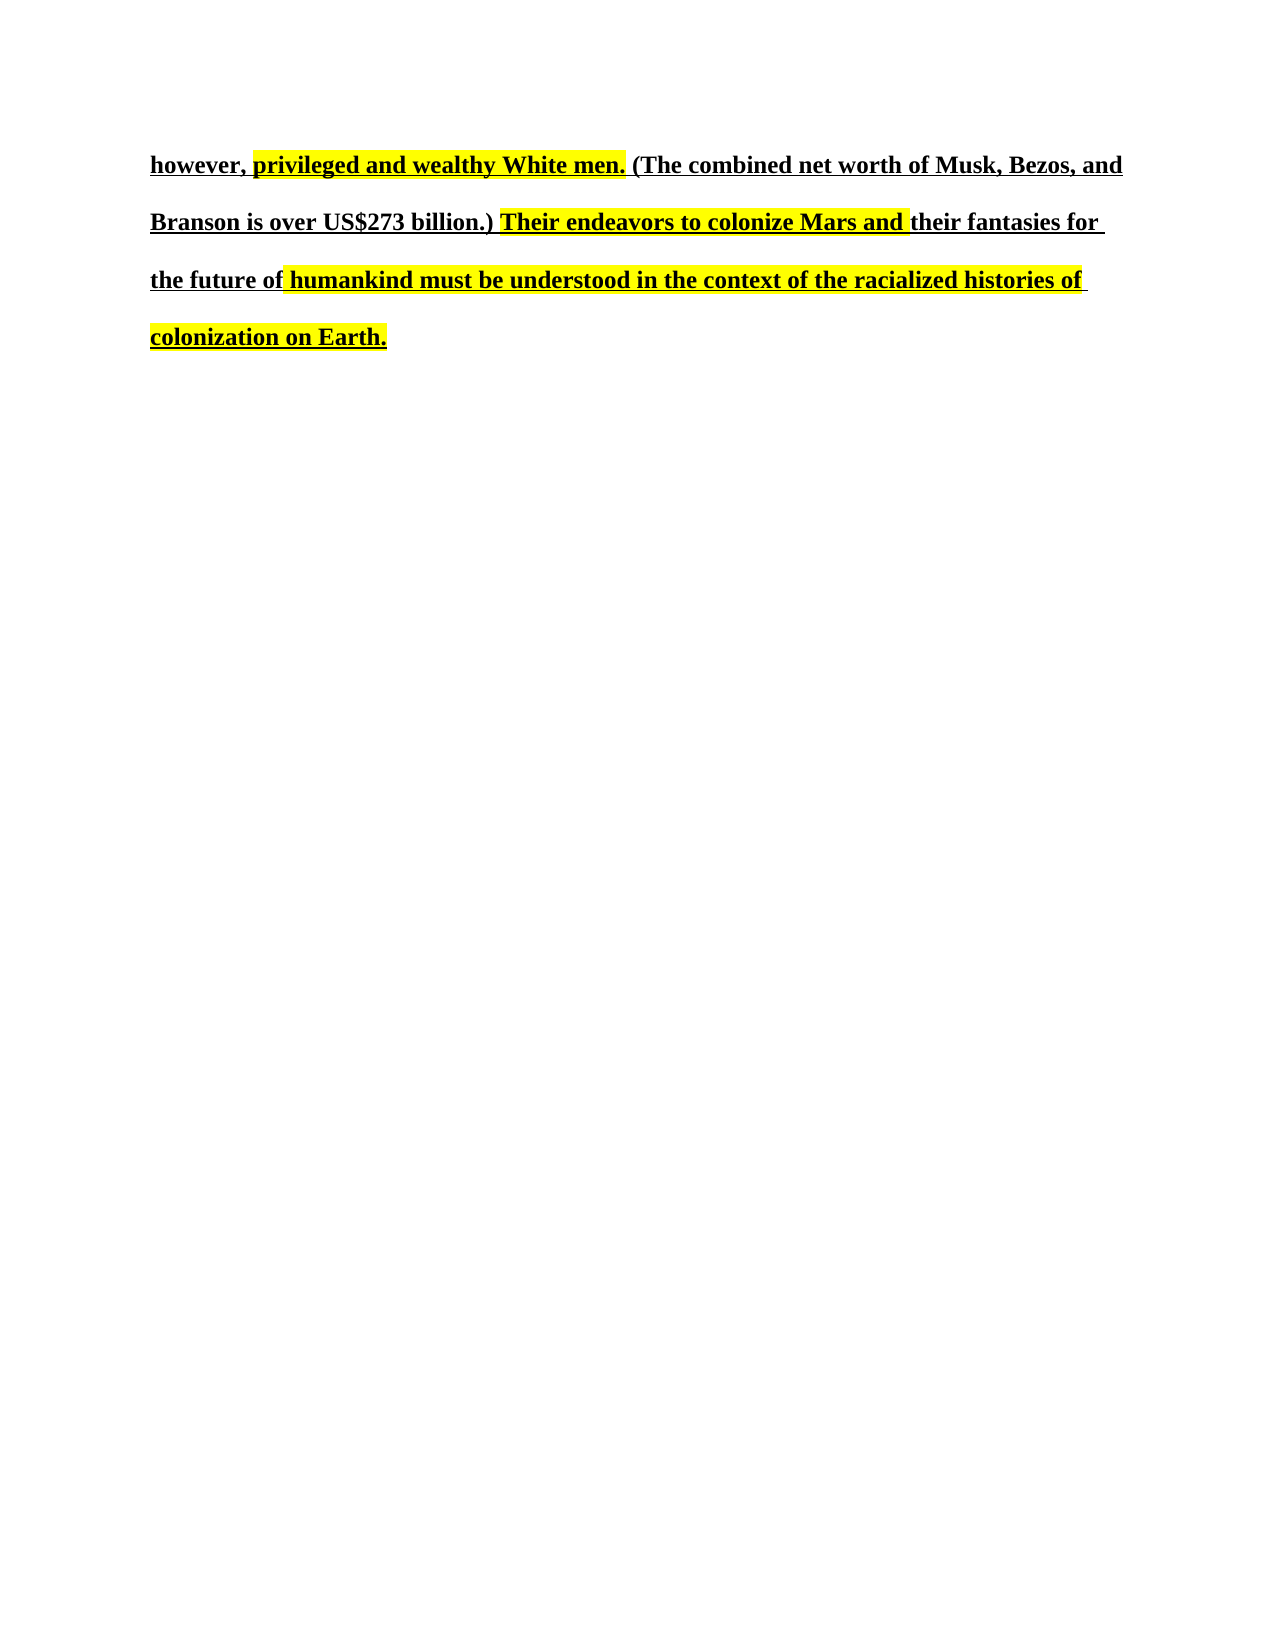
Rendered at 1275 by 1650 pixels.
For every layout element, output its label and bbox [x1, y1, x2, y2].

text [150, 150, 1125, 351]
